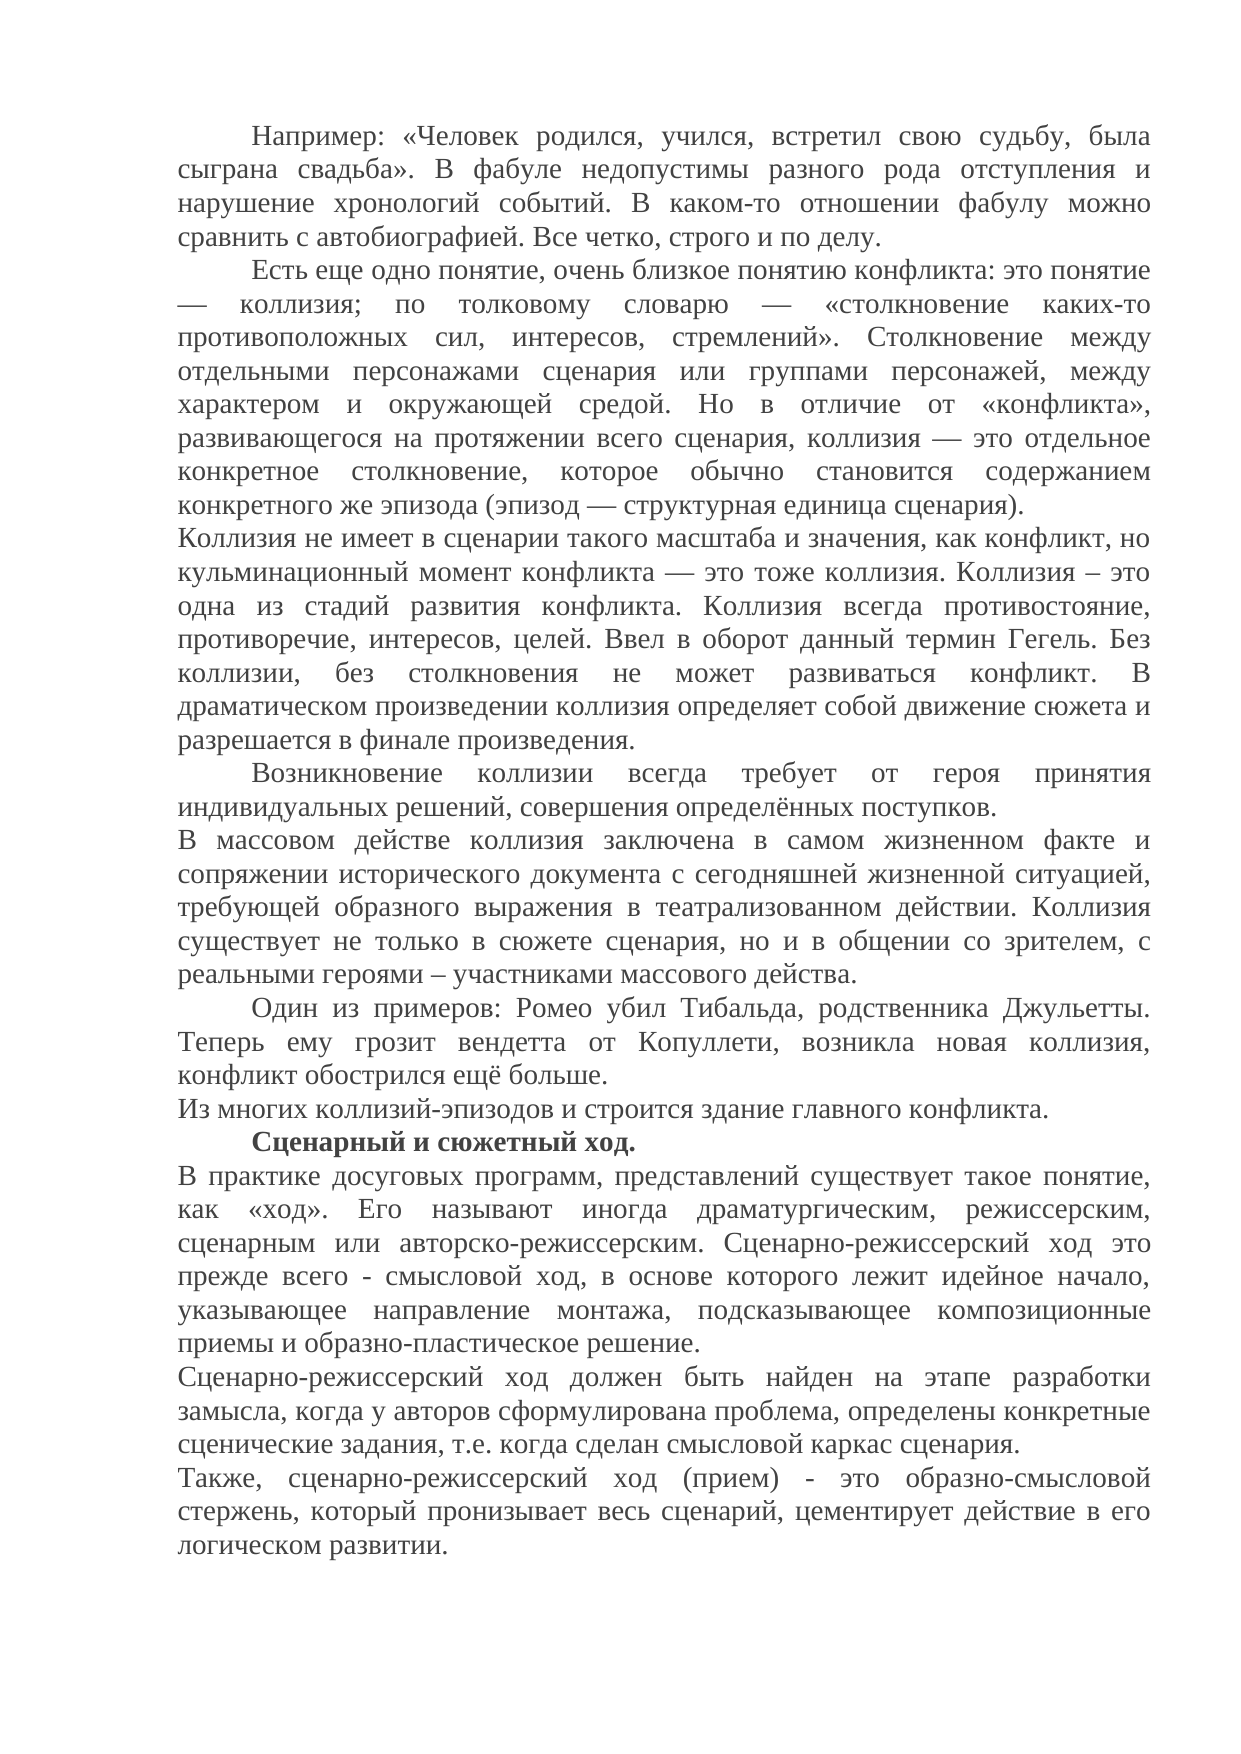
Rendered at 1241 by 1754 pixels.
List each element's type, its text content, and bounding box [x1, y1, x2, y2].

text Возникновение коллизии всегда требует от героя принятия индивидуальных решений, совершения определённых поступков. [177, 755, 1152, 822]
text Например: «Человек родился, учился, встретил свою судьбу, была сыграна свадьба». В фабуле недопустимы разного рода отступления и нарушение хронологий событий. В каком-то отношении фабулу можно сравнить с автобиографией. Все четко, строго и по делу. [177, 118, 1152, 252]
text Сценарно-режиссерский ход должен быть найден на этапе разработки замысла, когда у авторов сформулирована проблема, определены конкретные сценические задания, т.е. когда сделан смысловой каркас сценария. [177, 1359, 1152, 1460]
text Коллизия не имеет в сценарии такого масштаба и значения, как конфликт, но кульминационный момент конфликта — это тоже коллизия. Коллизия – это одна из стадий развития конфликта. Коллизия всегда противостояние, противоречие, интересов, целей. Ввел в оборот данный термин Гегель. Без коллизии, без столкновения не может развиваться конфликт. В драматическом произведении коллизия определяет собой движение сюжета и разрешается в финале произведения. [177, 521, 1152, 755]
text Также, сценарно-режиссерский ход (прием) - это образно-смысловой стержень, который пронизывает весь сценарий, цементирует действие в его логическом развитии. [177, 1460, 1152, 1560]
text Из многих коллизий-эпизодов и строится здание главного конфликта. [177, 1091, 1152, 1124]
text Один из примеров: Ромео убил Тибальда, родственника Джульетты. Теперь ему грозит вендетта от Копуллети, возникла новая коллизия, конфликт обострился ещё больше. [177, 990, 1152, 1091]
text Сценарный и сюжетный ход. [177, 1124, 1152, 1158]
text В практике досуговых программ, представлений существует такое понятие, как «ход». Его называют иногда драматургическим, режиссерским, сценарным или авторско-режиссерским. Сценарно-режиссерский ход это прежде всего - смысловой ход, в основе которого лежит идейное начало, указывающее направление монтажа, подсказывающее композиционные приемы и образно-пластическое решение. [177, 1158, 1152, 1359]
text Есть еще одно понятие, очень близкое понятию конфликта: это понятие — коллизия; по толковому словарю — «столкновение каких-то противоположных сил, интересов, стремлений». Столкновение между отдельными персонажами сценария или группами персонажей, между характером и окружающей средой. Но в отличие от «конфликта», развивающегося на протяжении всего сценария, коллизия — это отдельное конкретное столкновение, которое обычно становится содержанием конкретного же эпизода (эпизод — структурная единица сценария). [177, 252, 1152, 521]
text В массовом действе коллизия заключена в самом жизненном факте и сопряжении исторического документа с сегодняшней жизненной ситуацией, требующей образного выражения в театрализованном действии. Коллизия существует не только в сюжете сценария, но и в общении со зрителем, с реальными героями – участниками массового действа. [177, 822, 1152, 990]
